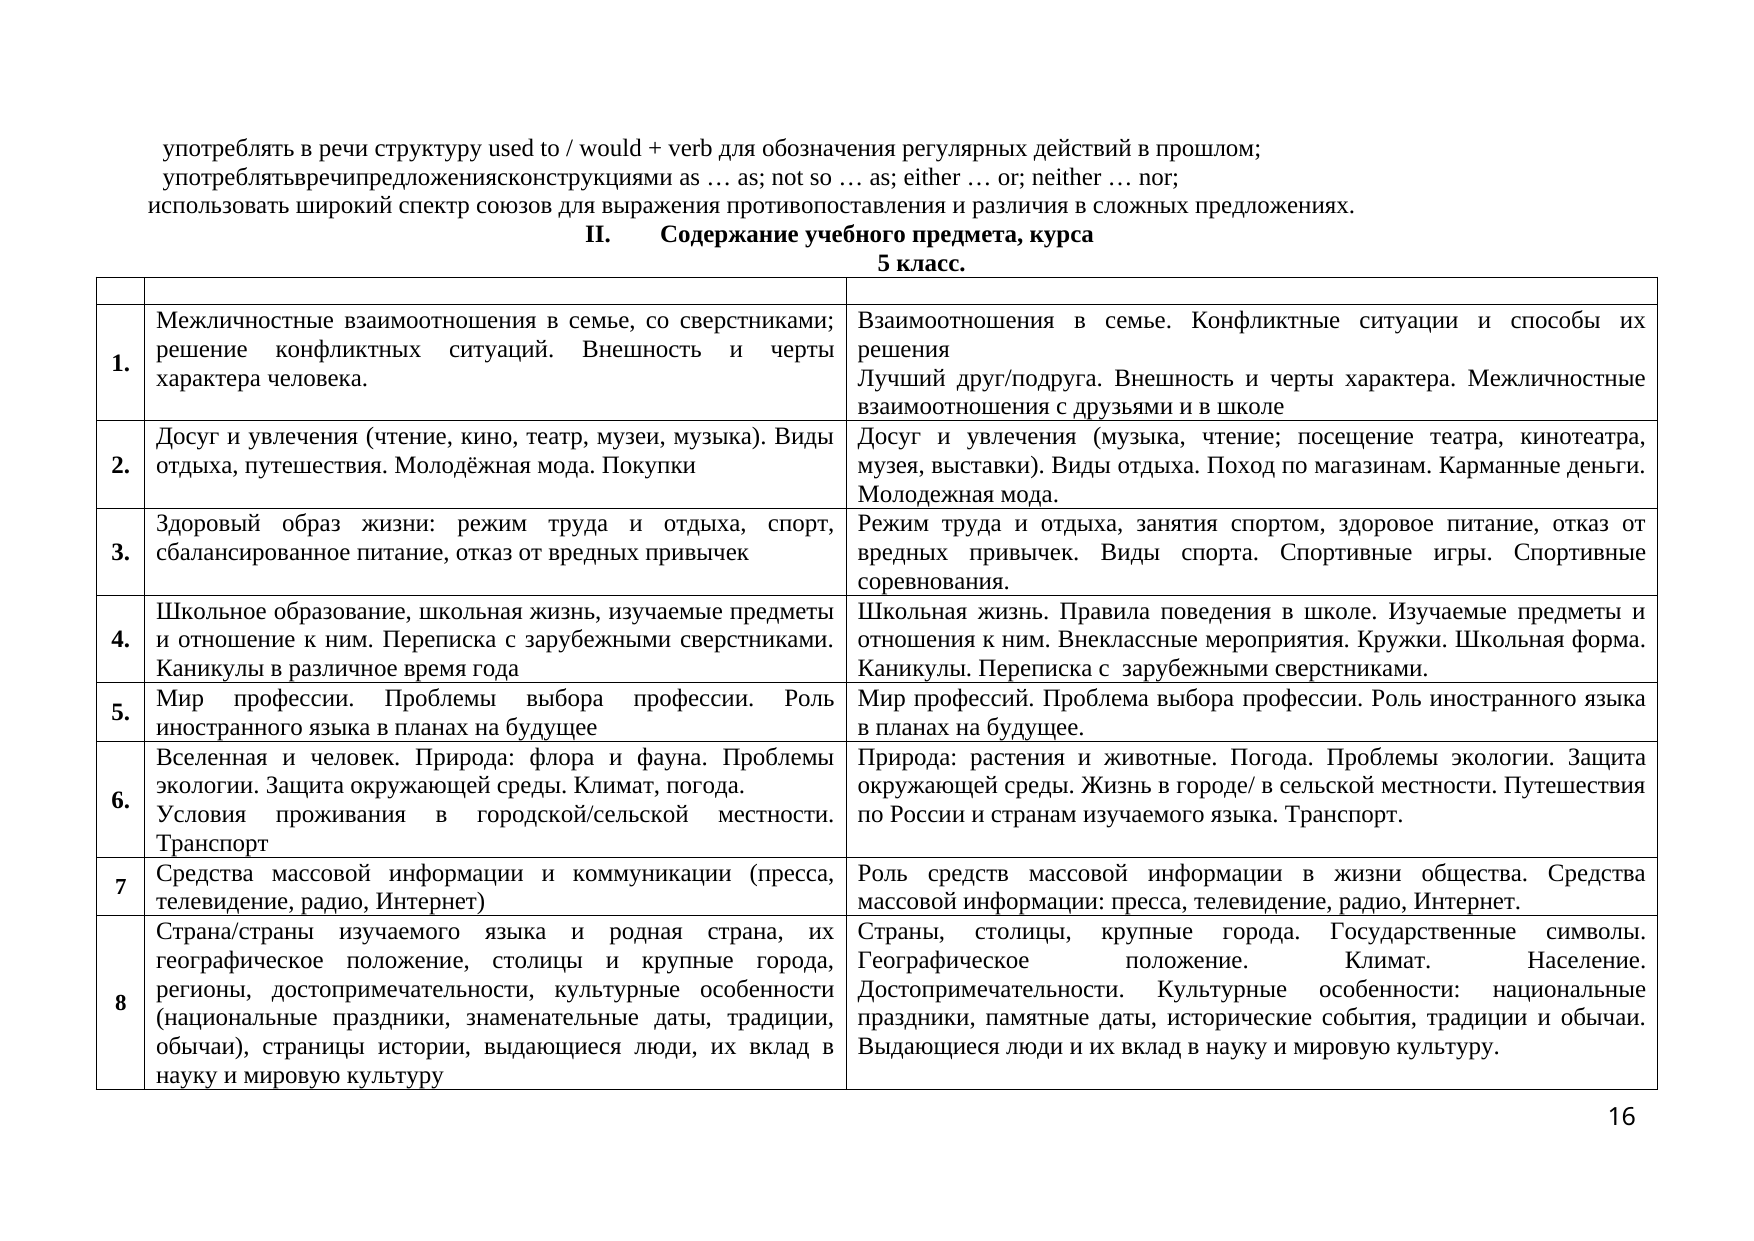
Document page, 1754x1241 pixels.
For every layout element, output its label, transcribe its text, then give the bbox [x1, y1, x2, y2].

table_cell 2. [97, 421, 144, 507]
list употреблять в речи структуру used to / would + verb для обозначения регулярных действий в прошлом; [118, 133, 1636, 162]
table_cell 6. [97, 742, 144, 857]
list использовать широкий спектр союзов для выражения противопоставления и различия в сложных предложениях. [148, 190, 1636, 219]
table_cell Вселенная и человек. Природа: флора и фауна. Проблемы экологии. Защита окружающей среды. Климат, погода. Уcловия проживания в городской/сельской местности. Транспорт [145, 742, 846, 857]
table_header [97, 278, 144, 304]
table_cell Здоровый образ жизни: режим труда и отдыха, спорт, сбалансированное питание, отказ от вредных привычек [145, 509, 846, 595]
text 5 класс. [118, 248, 1636, 277]
table_cell Межличностные взаимоотношения в семье, со сверстниками; решение конфликтных ситуаций. Внешность и черты характера человека. [145, 305, 846, 420]
table_cell Досуг и увлечения (музыка, чтение; посещение театра, кинотеатра, музея, выставки). Виды отдыха. Поход по магазинам. Карманные деньги. Молодежная мода. [847, 421, 1657, 507]
table_cell Мир профессий. Проблема выбора профессии. Роль иностранного языка в планах на будущее. [847, 683, 1657, 741]
table_cell Природа: растения и животные. Погода. Проблемы экологии. Защита окружающей среды. Жизнь в городе/ в сельской местности. Путешествия по России и странам изучаемого языка. Транспорт. [847, 742, 1657, 857]
table_cell 3. [97, 509, 144, 595]
table_cell Досуг и увлечения (чтение, кино, театр, музеи, музыка). Виды отдыха, путешествия. Молодёжная мода. Покупки [145, 421, 846, 507]
table_cell 1. [97, 305, 144, 420]
table_cell Школьное образование, школьная жизнь, изучаемые предметы и отношение к ним. Переписка с зарубежными сверстниками. Каникулы в различное время года [145, 596, 846, 682]
table_cell 5. [97, 683, 144, 741]
table_cell Режим труда и отдыха, занятия спортом, здоровое питание, отказ от вредных привычек. Виды спорта. Спортивные игры. Спортивные соревнования. [847, 509, 1657, 595]
table_header [847, 278, 1657, 304]
table_cell Страна/страны изучаемого языка и родная страна, их географическое положение, столицы и крупные города, регионы, достопримечательности, культурные особенности (национальные праздники, знаменательные даты, традиции, обычаи), страницы истории, выдающиеся люди, их вклад в науку и мировую культуру [145, 916, 846, 1089]
table_cell Страны, столицы, крупные города. Государственные символы. Географическое положение. Климат. Население. Достопримечательности. Культурные особенности: национальные праздники, памятные даты, исторические события, традиции и обычаи. Выдающиеся люди и их вклад в науку и мировую культуру. [847, 916, 1657, 1089]
table_cell Средства массовой информации и коммуникации (пресса, телевидение, радио, Интернет) [145, 858, 846, 915]
table_cell 4. [97, 596, 144, 682]
table_cell Взаимоотношения в семье. Конфликтные ситуации и способы их решения Лучший друг/подруга. Внешность и черты характера. Межличностные взаимоотношения с друзьями и в школе [847, 305, 1657, 420]
table_cell 7 [97, 858, 144, 915]
table_header [145, 278, 846, 304]
table_cell Школьная жизнь. Правила поведения в школе. Изучаемые предметы и отношения к ним. Внеклассные мероприятия. Кружки. Школьная форма. Каникулы. Переписка с зарубежными сверстниками. [847, 596, 1657, 682]
table_cell Мир профессии. Проблемы выбора профессии. Роль иностранного языка в планах на будущее [145, 683, 846, 741]
list Содержание учебного предмета, курса [43, 219, 1636, 248]
table_cell 8 [97, 916, 144, 1089]
table_cell Роль средств массовой информации в жизни общества. Средства массовой информации: пресса, телевидение, радио, Интернет. [847, 858, 1657, 915]
list употреблятьвречипредложениясконструкциями as … as; not so … as; either … or; neither … nor; [118, 162, 1636, 190]
